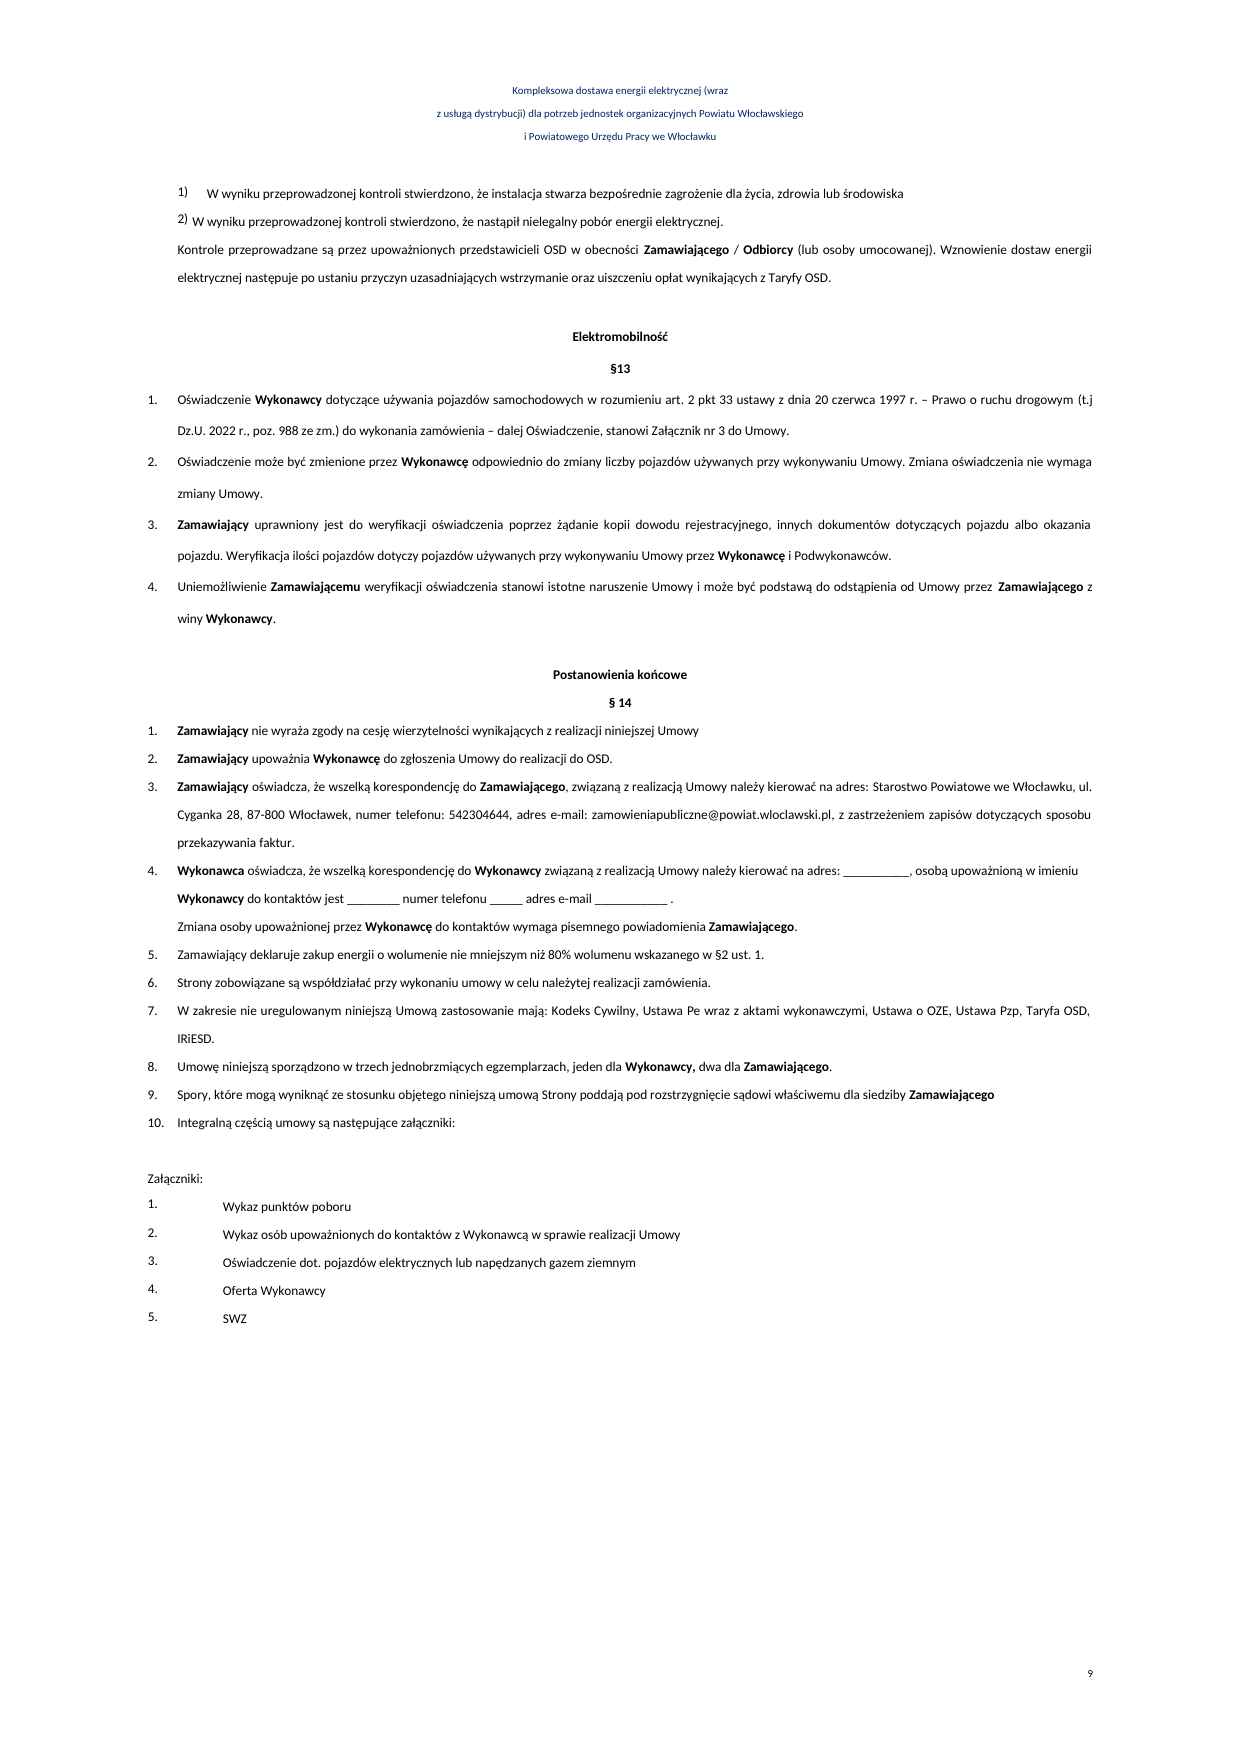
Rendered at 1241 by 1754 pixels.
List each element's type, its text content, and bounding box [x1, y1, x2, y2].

list Zamawiający uprawniony jest do weryfikacji oświadczenia poprzez żądanie kopii dowodu rejestracyjnego, innych dokumentów dotyczących pojazdu albo okazania pojazdu. Weryfikacja ilości pojazdów dotyczy pojazdów używanych przy wykonywaniu Umowy przez Wykonawcę i Podwykonawców. [147, 501, 1093, 564]
list Oświadczenie dot. pojazdów elektrycznych lub napędzanych gazem ziemnym [148, 1243, 1093, 1271]
text § 14 [147, 682, 1093, 710]
list Wykaz osób upoważnionych do kontaktów z Wykonawcą w sprawie realizacji Umowy [147, 1215, 1093, 1243]
list Uniemożliwienie Zamawiającemu weryfikacji oświadczenia stanowi istotne naruszenie Umowy i może być podstawą do odstąpienia od Umowy przez Zamawiającego z winy Wykonawcy. [147, 564, 1093, 626]
text Zmiana osoby upoważnionej przez Wykonawcę do kontaktów wymaga pisemnego powiadomienia Zamawiającego. [177, 906, 1093, 934]
list Umowę niniejszą sporządzono w trzech jednobrzmiących egzemplarzach, jeden dla Wykonawcy, dwa dla Zamawiającego. [147, 1047, 1093, 1074]
list Oświadczenie może być zmienione przez Wykonawcę odpowiednio do zmiany liczby pojazdów używanych przy wykonywaniu Umowy. Zmiana oświadczenia nie wymaga zmiany Umowy. [147, 439, 1093, 501]
list Wykonawca oświadcza, że wszelką korespondencję do Wykonawcy związaną z realizacją Umowy należy kierować na adres: __________, osobą upoważnioną w imieniu Wykonawcy do kontaktów jest ________ numer telefonu _____ adres e-mail ___________ . [147, 850, 1093, 906]
list Zamawiający oświadcza, że wszelką korespondencję do Zamawiającego, związaną z realizacją Umowy należy kierować na adres: Starostwo Powiatowe we Włocławku, ul. Cyganka 28, 87-800 Włocławek, numer telefonu: 542304644, adres e-mail: zamowieniapubliczne@powiat.wloclawski.pl, z zastrzeżeniem zapisów dotyczących sposobu przekazywania faktur. [147, 766, 1093, 850]
text §13 [148, 345, 1093, 376]
list Wykaz punktów poboru [147, 1187, 1093, 1215]
list Integralną częścią umowy są następujące załączniki: [147, 1103, 1093, 1131]
list Strony zobowiązane są współdziałać przy wykonaniu umowy w celu należytej realizacji zamówienia. [147, 962, 1093, 991]
list W zakresie nie uregulowanym niniejszą Umową zastosowanie mają: Kodeks Cywilny, Ustawa Pe wraz z aktami wykonawczymi, Ustawa o OZE, Ustawa Pzp, Taryfa OSD, IRiESD. [147, 991, 1093, 1047]
list Spory, które mogą wyniknąć ze stosunku objętego niniejszą umową Strony poddają pod rozstrzygnięcie sądowi właściwemu dla siedziby Zamawiającego [147, 1074, 1093, 1103]
text Elektromobilność [148, 314, 1093, 345]
list W wyniku przeprowadzonej kontroli stwierdzono, że nastąpił nielegalny pobór energii elektrycznej. [177, 202, 1093, 230]
text Postanowienia końcowe [147, 654, 1093, 682]
list Zamawiający upoważnia Wykonawcę do zgłoszenia Umowy do realizacji do OSD. [147, 738, 1093, 766]
list Zamawiający nie wyraża zgody na cesję wierzytelności wynikających z realizacji niniejszej Umowy [147, 710, 1093, 738]
text Kontrole przeprowadzane są przez upoważnionych przedstawicieli OSD w obecności Zamawiającego / Odbiorcy (lub osoby umocowanej). Wznowienie dostaw energii elektrycznej następuje po ustaniu przyczyn uzasadniających wstrzymanie oraz uiszczeniu opłat wynikających z Taryfy OSD. [177, 230, 1093, 286]
list W wyniku przeprowadzonej kontroli stwierdzono, że instalacja stwarza bezpośrednie zagrożenie dla życia, zdrowia lub środowiska [177, 174, 1093, 202]
list SWZ [148, 1299, 1093, 1327]
list Zamawiający deklaruje zakup energii o wolumenie nie mniejszym niż 80% wolumenu wskazanego w §2 ust. 1. [148, 934, 1093, 962]
list Oferta Wykonawcy [148, 1271, 1093, 1299]
text Załączniki: [147, 1159, 1093, 1187]
list Oświadczenie Wykonawcy dotyczące używania pojazdów samochodowych w rozumieniu art. 2 pkt 33 ustawy z dnia 20 czerwca 1997 r. – Prawo o ruchu drogowym (t.j Dz.U. 2022 r., poz. 988 ze zm.) do wykonania zamówienia – dalej Oświadczenie, stanowi Załącznik nr 3 do Umowy. [147, 376, 1093, 439]
